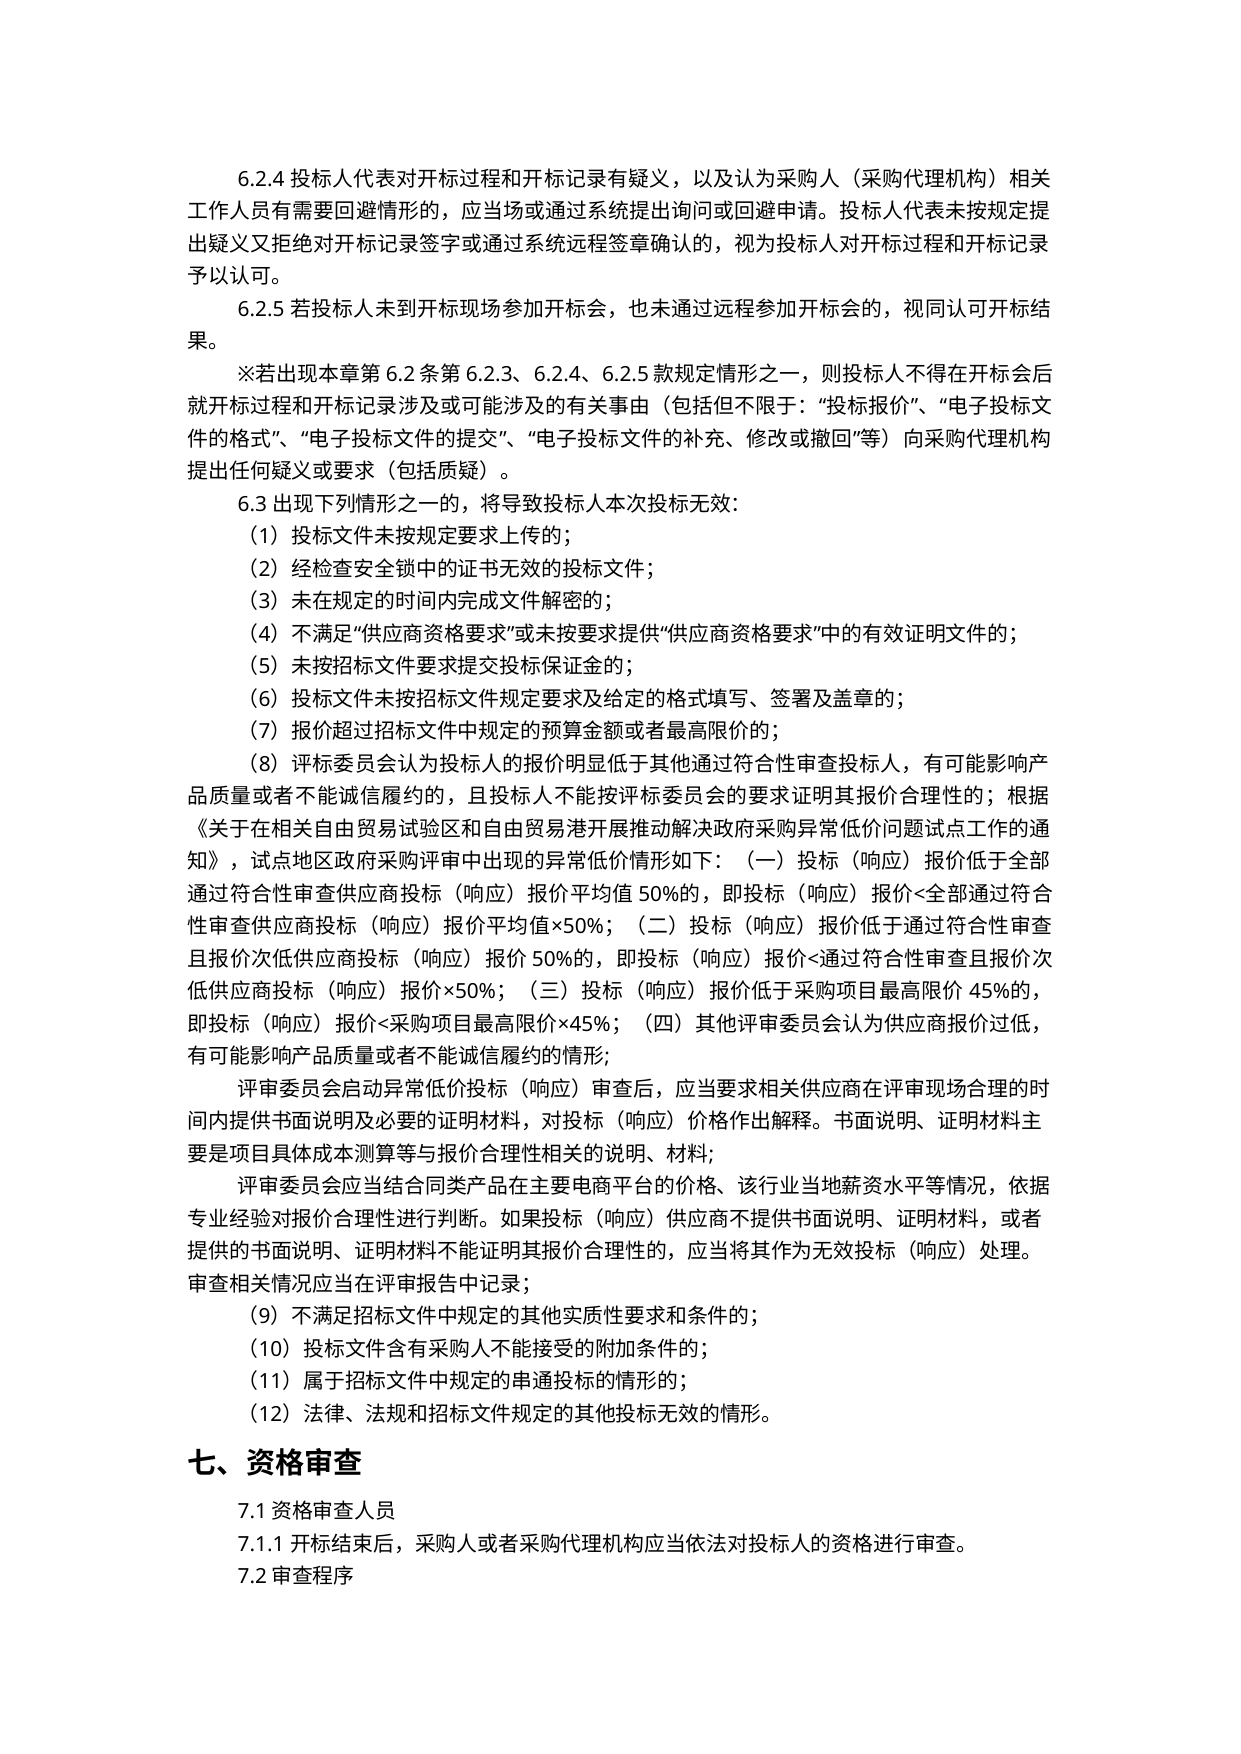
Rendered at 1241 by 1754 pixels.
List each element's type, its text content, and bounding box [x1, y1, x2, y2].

text （1）投标文件未按规定要求上传的； [187, 519, 1053, 552]
text （9）不满足招标文件中规定的其他实质性要求和条件的； [187, 1299, 1053, 1332]
text 7.2审查程序 [187, 1559, 1053, 1592]
text ※若出现本章第6.2条第6.2.3、6.2.4、6.2.5款规定情形之一，则投标人不得在开标会后就开标过程和开标记录涉及或可能涉及的有关事由（包括但不限于：“投标报价”、“电子投标文件的格式”、“电子投标文件的提交”、“电子投标文件的补充、修改或撤回”等）向采购代理机构 提出任何疑义或要求（包括质疑）。 [187, 357, 1053, 487]
text 6.2.5 若投标人未到开标现场参加开标会，也未通过远程参加开标会的，视同认可开标结果。 [187, 292, 1053, 357]
text （7）报价超过招标文件中规定的预算金额或者最高限价的； [187, 714, 1053, 747]
text （12）法律、法规和招标文件规定的其他投标无效的情形。 [187, 1397, 1053, 1429]
text 评审委员会启动异常低价投标（响应）审查后，应当要求相关供应商在评审现场合理的时间内提供书面说明及必要的证明材料，对投标（响应）价格作出解释。书面说明、证明材料主要是项目具体成本测算等与报价合理性相关的说明、材料; [187, 1072, 1053, 1169]
text （11）属于招标文件中规定的串通投标的情形的； [187, 1364, 1053, 1397]
text （3）未在规定的时间内完成文件解密的； [187, 584, 1053, 617]
text 7.1资格审查人员 [187, 1494, 1053, 1527]
text （5）未按招标文件要求提交投标保证金的； [187, 649, 1053, 682]
text 6.2.4 投标人代表对开标过程和开标记录有疑义，以及认为采购人（采购代理机构）相关工作人员有需要回避情形的，应当场或通过系统提出询问或回避申请。投标人代表未按规定提出疑义又拒绝对开标记录签字或通过系统远程签章确认的，视为投标人对开标过程和开标记录予以认可。 [187, 162, 1053, 292]
text 6.3 出现下列情形之一的，将导致投标人本次投标无效： [187, 487, 1053, 519]
text 评审委员会应当结合同类产品在主要电商平台的价格、该行业当地薪资水平等情况，依据专业经验对报价合理性进行判断。如果投标（响应）供应商不提供书面说明、证明材料，或者提供的书面说明、证明材料不能证明其报价合理性的，应当将其作为无效投标（响应）处理。审查相关情况应当在评审报告中记录； [187, 1169, 1053, 1299]
text （2）经检查安全锁中的证书无效的投标文件； [187, 552, 1053, 584]
text （6）投标文件未按招标文件规定要求及给定的格式填写、签署及盖章的； [187, 682, 1053, 714]
text 7.1.1 开标结束后，采购人或者采购代理机构应当依法对投标人的资格进行审查。 [187, 1527, 1053, 1559]
text （10）投标文件含有采购人不能接受的附加条件的； [187, 1332, 1053, 1364]
text （4）不满足“供应商资格要求”或未按要求提供“供应商资格要求”中的有效证明文件的； [187, 617, 1053, 649]
text 七、资格审查 [187, 1429, 1053, 1494]
text （8）评标委员会认为投标人的报价明显低于其他通过符合性审查投标人，有可能影响产品质量或者不能诚信履约的，且投标人不能按评标委员会的要求证明其报价合理性的；根据《关于在相关自由贸易试验区和自由贸易港开展推动解决政府采购异常低价问题试点工作的通知》，试点地区政府采购评审中出现的异常低价情形如下：（一）投标（响应）报价低于全部通过符合性审查供应商投标（响应）报价平均值50%的，即投标（响应）报价<全部通过符合性审查供应商投标（响应）报价平均值×50%；（二）投标（响应）报价低于通过符合性审查且报价次低供应商投标（响应）报价50%的，即投标（响应）报价<通过符合性审查且报价次低供应商投标（响应）报价×50%；（三）投标（响应）报价低于采购项目最高限价45%的，即投标（响应）报价<采购项目最高限价×45%；（四）其他评审委员会认为供应商报价过低，有可能影响产品质量或者不能诚信履约的情形; [187, 747, 1053, 1072]
